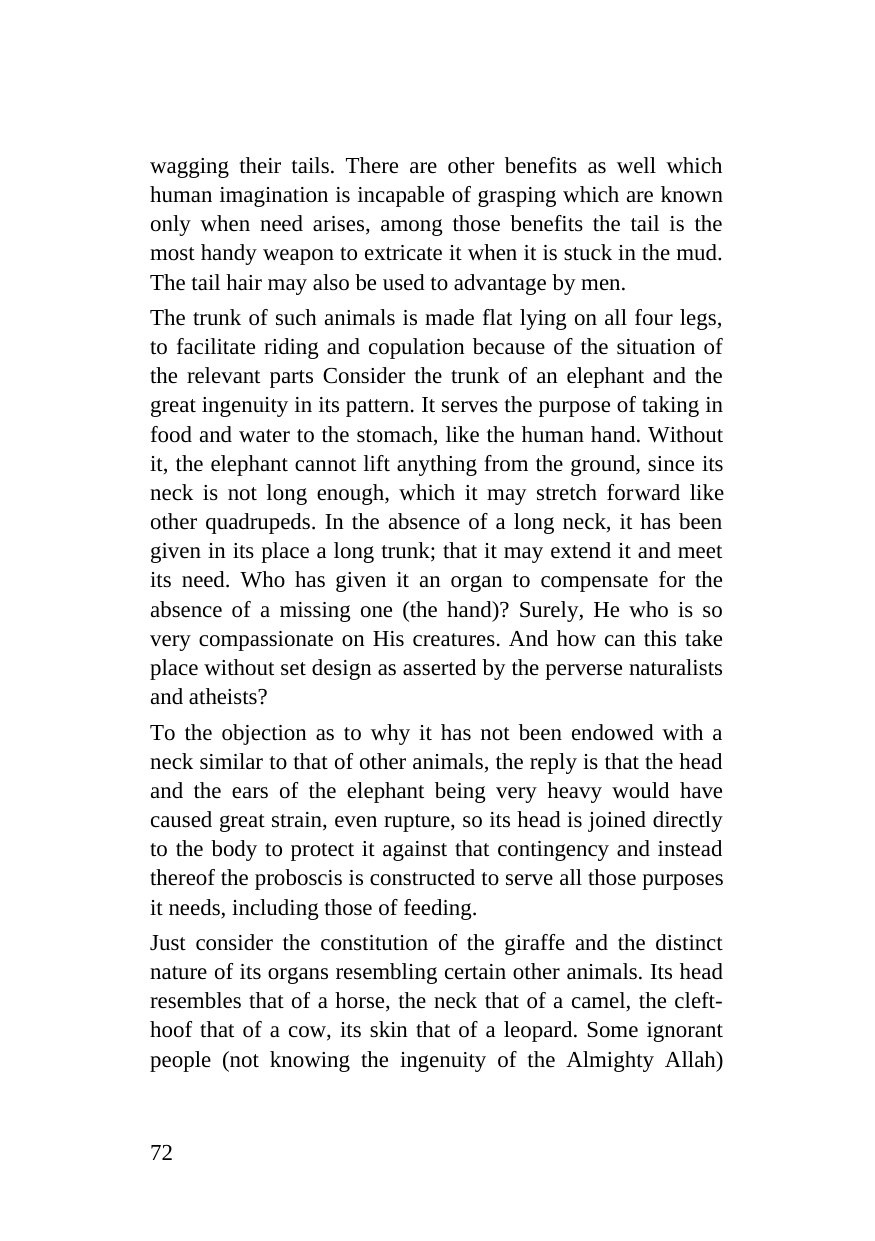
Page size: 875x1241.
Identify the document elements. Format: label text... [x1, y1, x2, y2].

text To the objection as to why it has not been endowed with a neck similar to that of other animals, the reply is that the head and the ears of the elephant being very heavy would have caused great strain, even rupture, so its head is joined directly to the body to protect it against that contingency and instead thereof the proboscis is constructed to serve all those purposes it needs, including those of feeding. [150, 717, 724, 921]
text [150, 927, 724, 1073]
text The trunk of such animals is made flat lying on all four legs, to facilitate riding and copulation because of the situation of the relevant parts Consider the trunk of an elephant and the great ingenuity in its pattern. It serves the purpose of taking in food and water to the stomach, like the human hand. Without it, the elephant cannot lift anything from the ground, since its neck is not long enough, which it may stretch forward like other quadrupeds. In the absence of a long neck, it has been given in its place a long trunk; that it may extend it and meet its need. Who has given it an organ to compensate for the absence of a missing one (the hand)? Surely, He who is so very compassionate on His creatures. And how can this take place without set design as asserted by the perverse naturalists and atheists? [150, 302, 724, 710]
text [150, 150, 724, 296]
